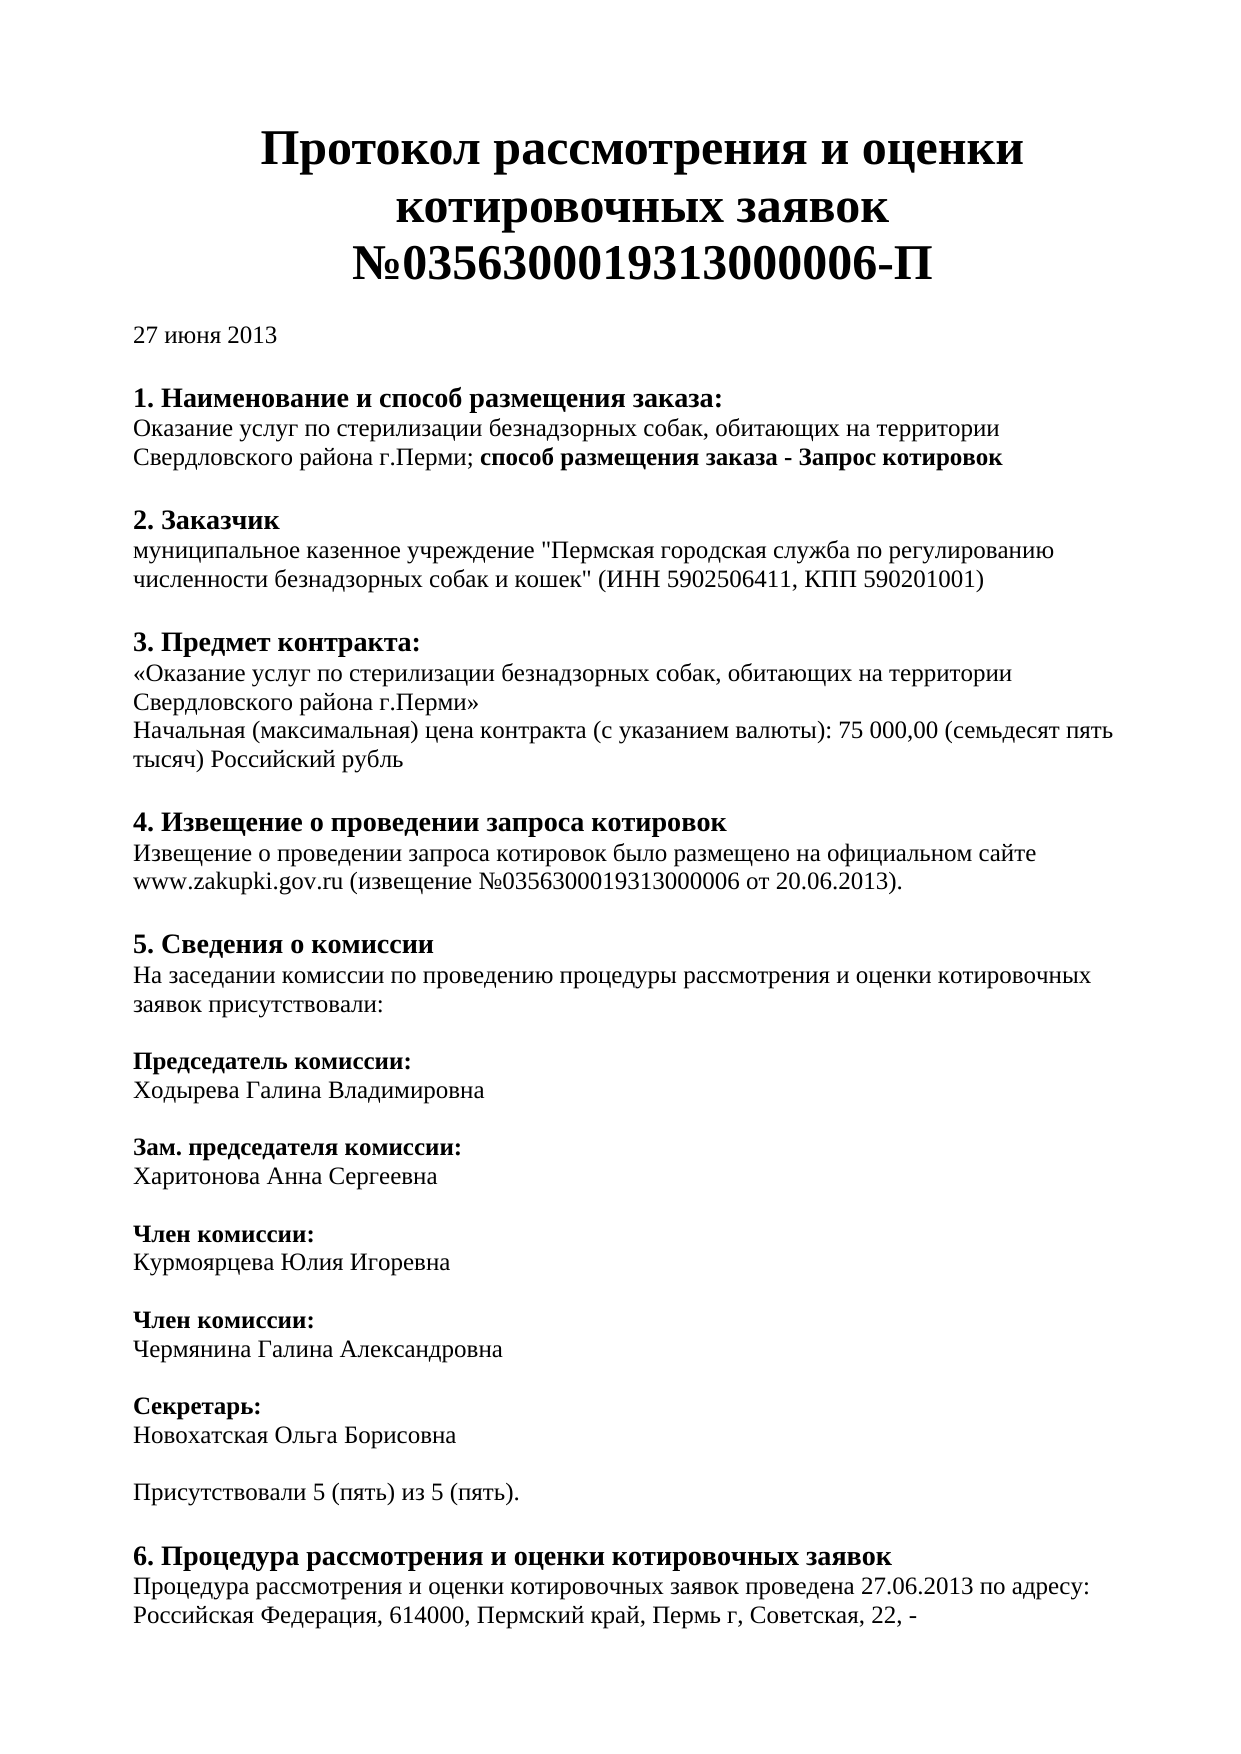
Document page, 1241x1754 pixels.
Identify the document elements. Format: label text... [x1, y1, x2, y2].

text Присутствовали 5 (пять) из 5 (пять). [133, 1477, 1152, 1506]
text 5. Сведения о комиссии [133, 928, 1152, 960]
text На заседании комиссии по проведению процедуры рассмотрения и оценки котировочных заявок присутствовали: [133, 960, 1152, 1017]
text 2. Заказчик [133, 503, 1152, 536]
text Секретарь: Новохатская Ольга Борисовна [133, 1391, 1152, 1449]
text Член комиссии: Чермянина Галина Александровна [133, 1305, 1152, 1362]
text 27 июня 2013 [133, 320, 1152, 348]
text Извещение о проведении запроса котировок было размещено на официальном сайте www.zakupki.gov.ru (извещение №0356300019313000006 от 20.06.2013). [133, 838, 1152, 895]
text Член комиссии: Курмоярцева Юлия Игоревна [133, 1219, 1152, 1276]
text Председатель комиссии: Ходырева Галина Владимировна [133, 1046, 1152, 1104]
text Оказание услуг по стерилизации безнадзорных собак, обитающих на территории Свердловского района г.Перми; способ размещения заказа - Запрос котировок [133, 413, 1152, 471]
text 6. Процедура рассмотрения и оценки котировочных заявок [133, 1539, 1152, 1571]
text 3. Предмет контракта: [133, 626, 1152, 658]
text муниципальное казенное учреждение "Пермская городская служба по регулированию численности безнадзорных собак и кошек" (ИНН 5902506411, КПП 590201001) [133, 536, 1152, 593]
text Протокол рассмотрения и оценки котировочных заявок №0356300019313000006-П [133, 118, 1152, 291]
text 1. Наименование и способ размещения заказа: [133, 381, 1152, 413]
text «Оказание услуг по стерилизации безнадзорных собак, обитающих на территории Свердловского района г.Перми» Начальная (максимальная) цена контракта (с указанием валюты): 75 000,00 (семьдесят пять тысяч) Российский рубль [133, 658, 1152, 773]
text 4. Извещение о проведении запроса котировок [133, 805, 1152, 838]
text Процедура рассмотрения и оценки котировочных заявок проведена 27.06.2013 по адресу: Российская Федерация, 614000, Пермский край, Пермь г, Советская, 22, - [133, 1571, 1152, 1628]
text Зам. председателя комиссии: Харитонова Анна Сергеевна [133, 1132, 1152, 1190]
